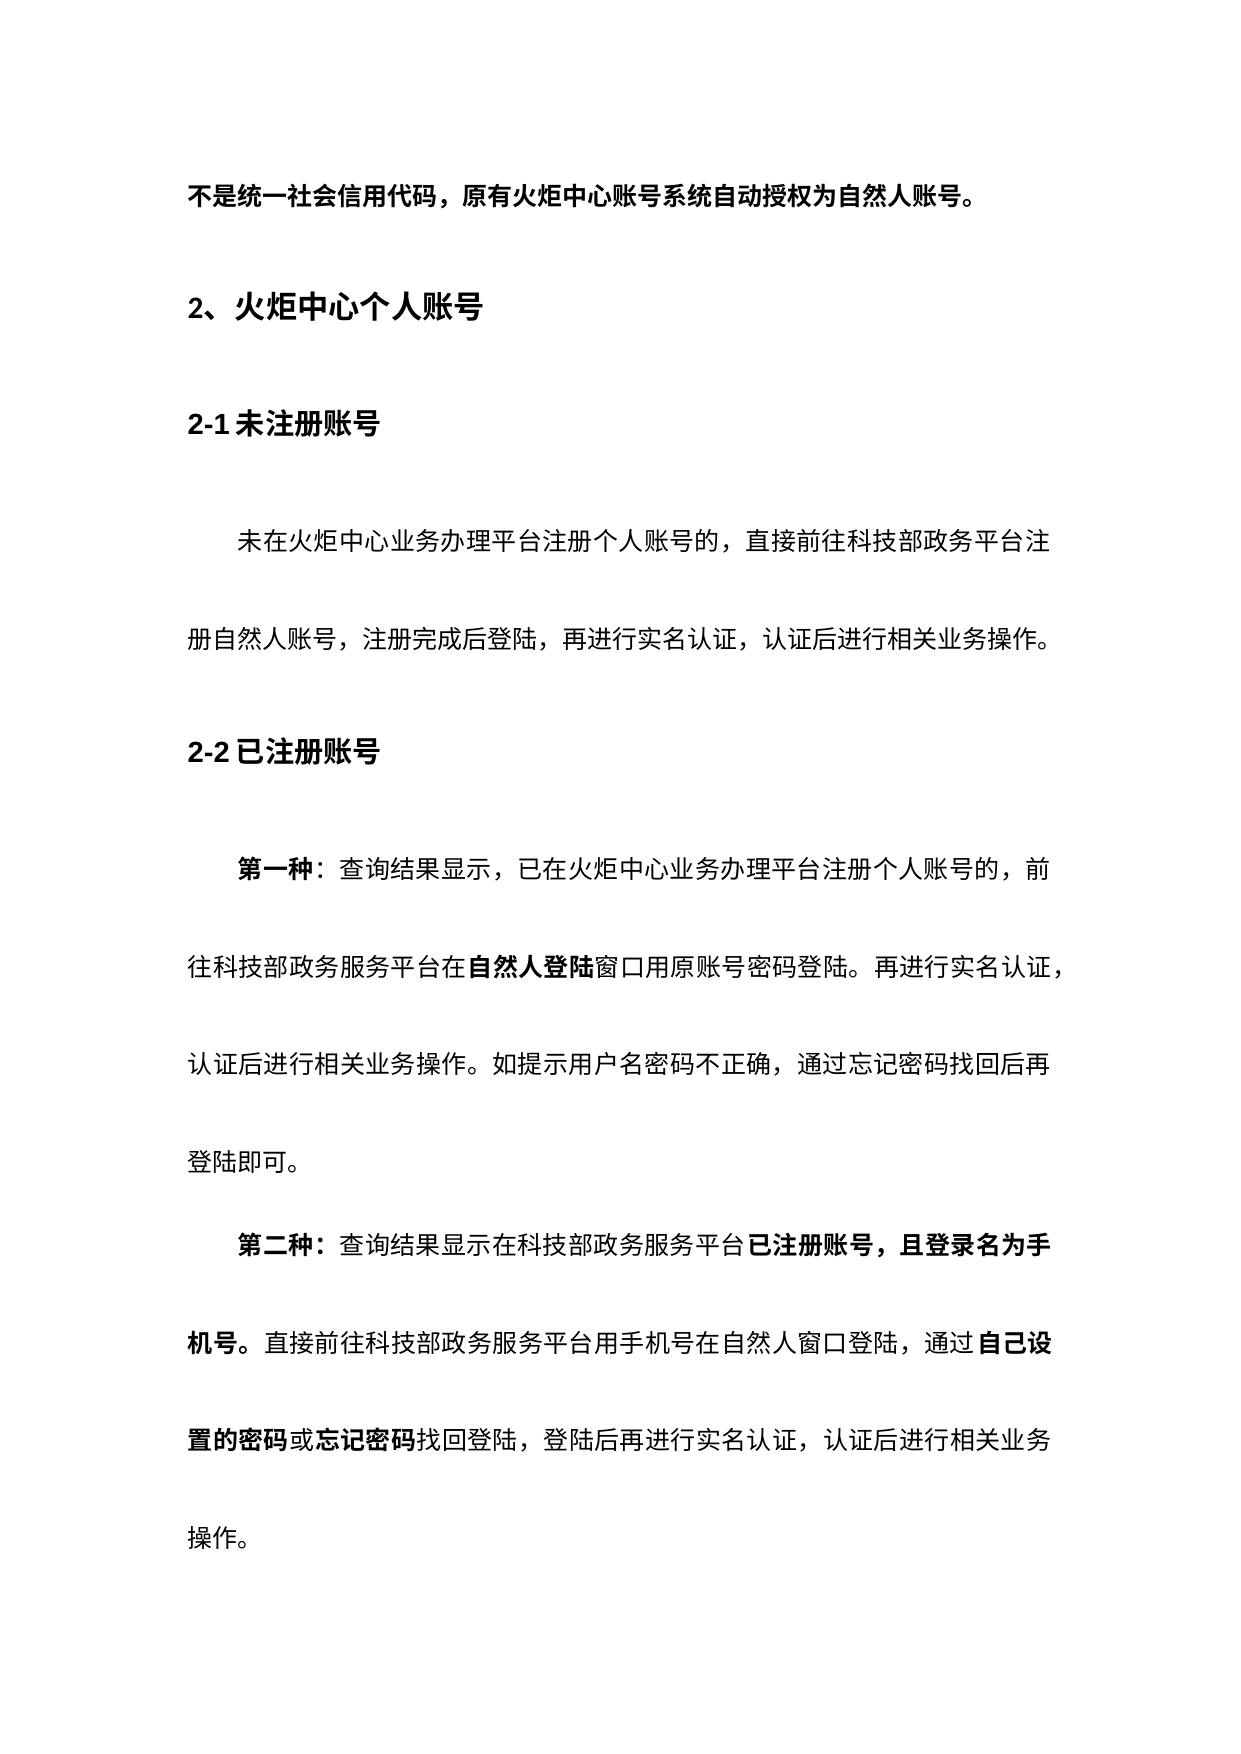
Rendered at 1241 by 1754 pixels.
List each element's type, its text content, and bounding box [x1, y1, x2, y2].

subtitle 2-1未注册账号 [187, 389, 1053, 454]
text 第一种：查询结果显示，已在火炬中心业务办理平台注册个人账号的，前往科技部政务服务平台在自然人登陆窗口用原账号密码登陆。再进行实名认证，认证后进行相关业务操作。如提示用户名密码不正确，通过忘记密码找回后再登陆即可。 [187, 836, 1053, 1193]
subtitle 2、火炬中心个人账号 [187, 272, 1053, 337]
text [187, 162, 1053, 227]
text 未在火炬中心业务办理平台注册个人账号的，直接前往科技部政务平台注册自然人账号，注册完成后登陆，再进行实名认证，认证后进行相关业务操作。 [187, 507, 1053, 670]
subtitle 2-2已注册账号 [187, 717, 1053, 782]
text 第二种：查询结果显示在科技部政务服务平台已注册账号，且登录名为手机号。直接前往科技部政务服务平台用手机号在自然人窗口登陆，通过自己设置的密码或忘记密码找回登陆，登陆后再进行实名认证，认证后进行相关业务操作。 [187, 1211, 1053, 1569]
